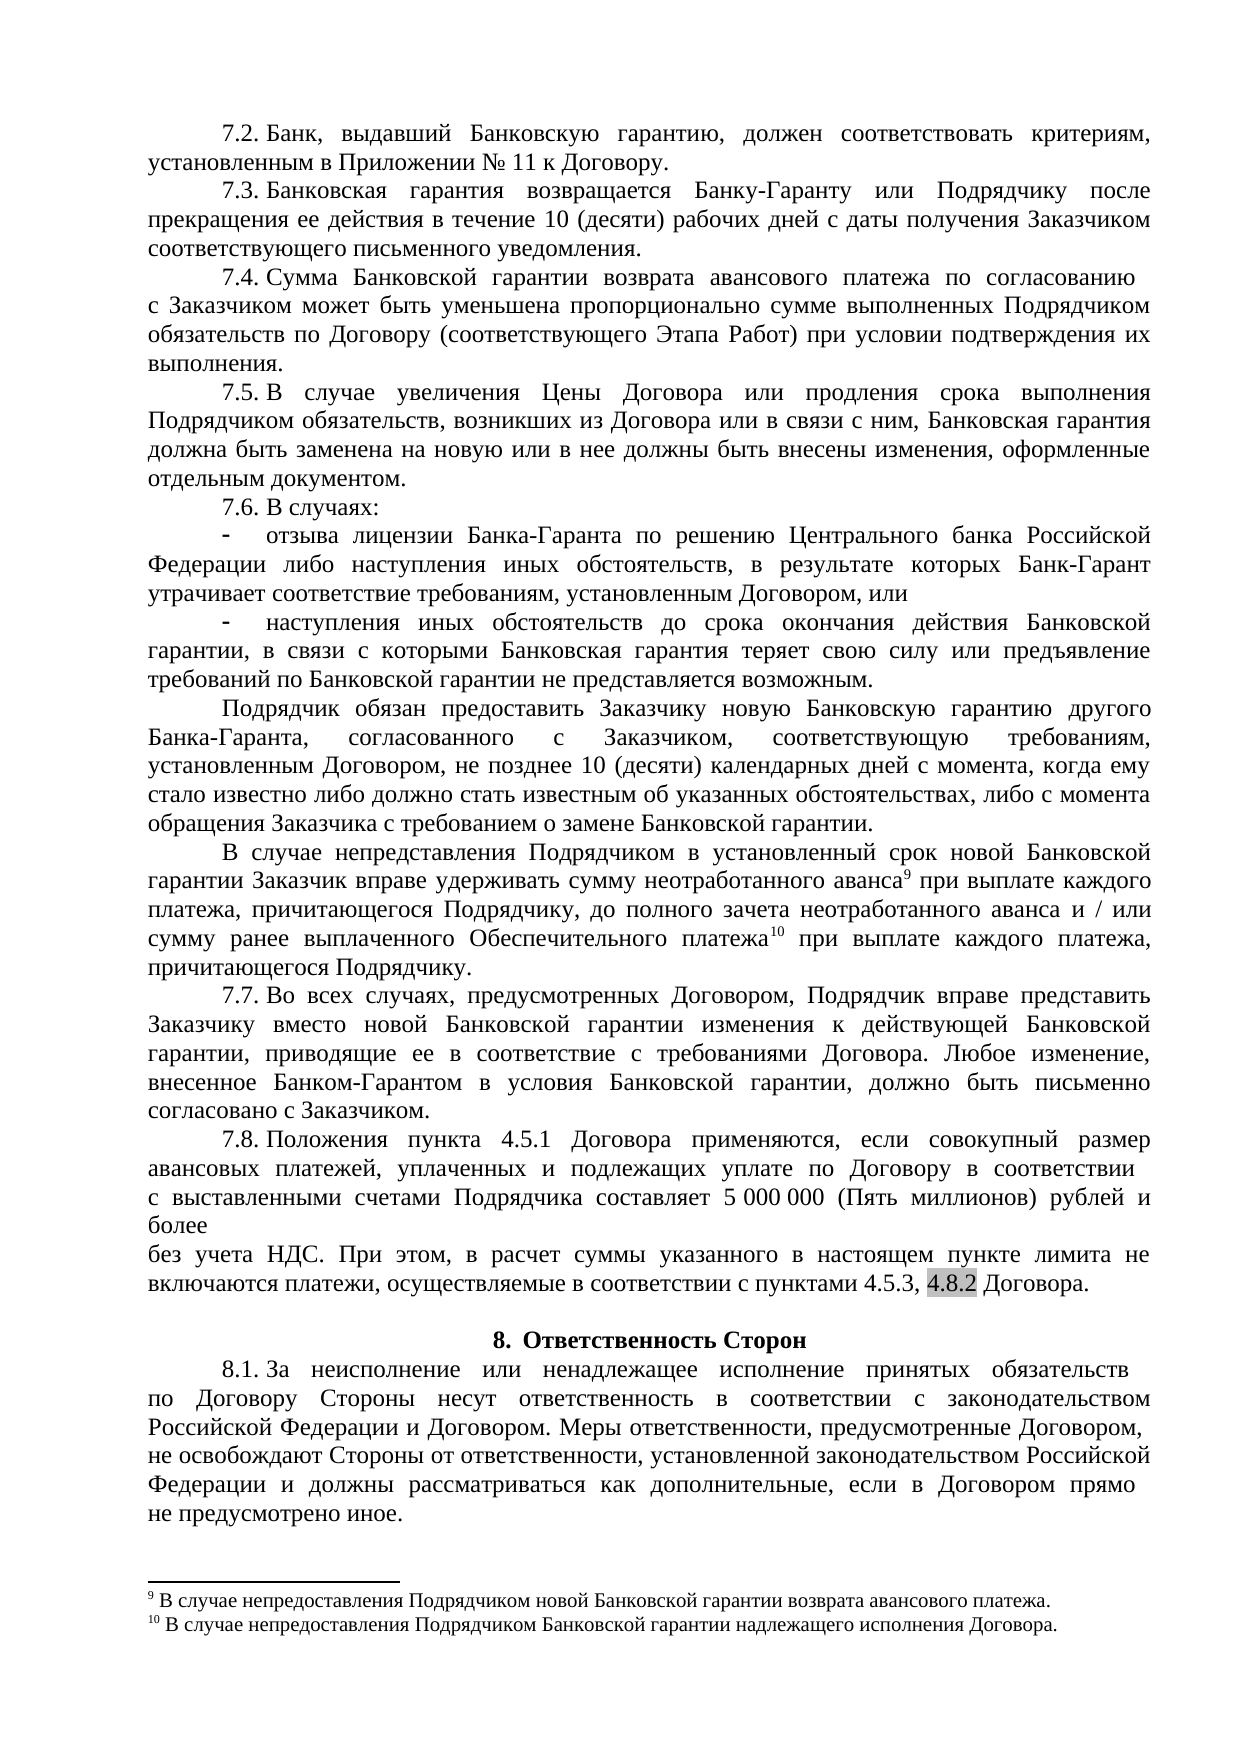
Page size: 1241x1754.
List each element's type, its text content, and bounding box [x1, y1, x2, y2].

list Подрядчик обязан предоставить Заказчику новую Банковскую гарантию другого Банка-Гаранта, согласованного с Заказчиком, соответствующую требованиям, установленным Договором, не позднее 10 (десяти) календарных дней с момента, когда ему стало известно либо должно стать известным об указанных обстоятельствах, либо с момента обращения Заказчика с требованием о замене Банковской гарантии. [148, 693, 1152, 837]
list Банк, выдавший Банковскую гарантию, должен соответствовать критериям, установленным в Приложении № 11 к Договору. [148, 118, 1152, 176]
list В случае непредставления Подрядчиком в установленный срок новой Банковской гарантии Заказчик вправе удерживать сумму неотработанного аванса при выплате каждого платежа, причитающегося Подрядчику, до полного зачета неотработанного аванса и / или сумму ранее выплаченного Обеспечительного платежа при выплате каждого платежа, причитающегося Подрядчику. [148, 837, 1152, 981]
list Во всех случаях, предусмотренных Договором, Подрядчик вправе представить Заказчику вместо новой Банковской гарантии изменения к действующей Банковской гарантии, приводящие ее в соответствие с требованиями Договора. Любое изменение, внесенное Банком-Гарантом в условия Банковской гарантии, должно быть письменно согласовано с Заказчиком. [148, 981, 1152, 1124]
list В случае увеличения Цены Договора или продления срока выполнения Подрядчиком обязательств, возникших из Договора или в связи с ним, Банковская гарантия должна быть заменена на новую или в нее должны быть внесены изменения, оформленные отдельным документом. [148, 377, 1152, 492]
list Банковская гарантия возвращается Банку-Гаранту или Подрядчику после прекращения ее действия в течение 10 (десяти) рабочих дней с даты получения Заказчиком соответствующего письменного уведомления. [148, 176, 1152, 262]
list Положения пункта 4.5.1 Договора применяются, если совокупный размер авансовых платежей, уплаченных и подлежащих уплате по Договору в соответствии с выставленными счетами Подрядчика составляет 5 000 000 (Пять миллионов) рублей и более без учета НДС. При этом, в расчет суммы указанного в настоящем пункте лимита не включаются платежи, осуществляемые в соответствии с пунктами 4.5.3, 4.8.2 Договора. [148, 1124, 1152, 1297]
list Ответственность Сторон [148, 1326, 1152, 1354]
list отзыва лицензии Банка-Гаранта по решению Центрального банка Российской Федерации либо наступления иных обстоятельств, в результате которых Банк-Гарант утрачивает соответствие требованиям, установленным Договором, или [148, 521, 1152, 607]
list Сумма Банковской гарантии возврата авансового платежа по согласованию с Заказчиком может быть уменьшена пропорционально сумме выполненных Подрядчиком обязательств по Договору (соответствующего Этапа Работ) при условии подтверждения их выполнения. [148, 262, 1152, 377]
list В случаях: [148, 492, 1152, 521]
list наступления иных обстоятельств до срока окончания действия Банковской гарантии, в связи с которыми Банковская гарантия теряет свою силу или предъявление требований по Банковской гарантии не представляется возможным. [148, 607, 1152, 693]
list За неисполнение или ненадлежащее исполнение принятых обязательств по Договору Стороны несут ответственность в соответствии с законодательством Российской Федерации и Договором. Меры ответственности, предусмотренные Договором, не освобождают Стороны от ответственности, установленной законодательством Российской Федерации и должны рассматриваться как дополнительные, если в Договором прямо не предусмотрено иное. [148, 1354, 1152, 1527]
